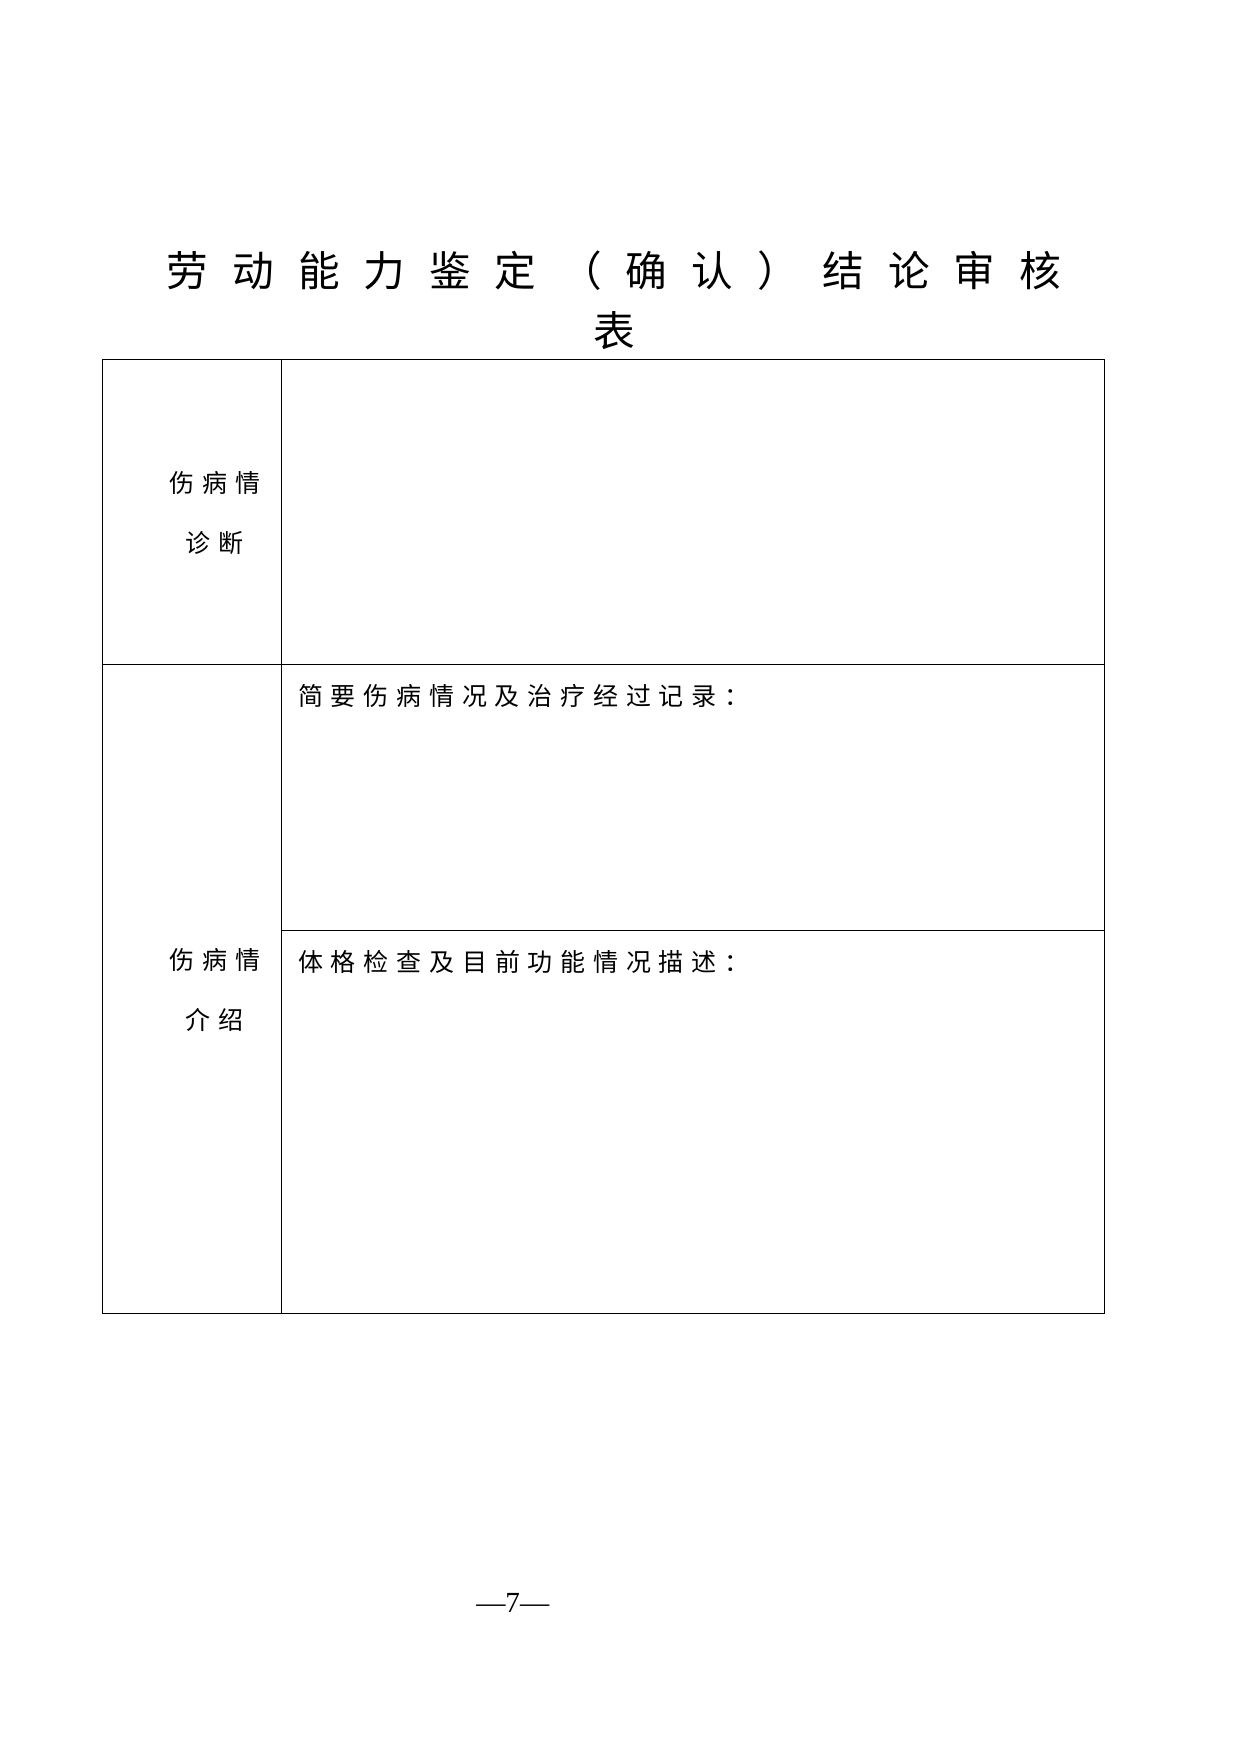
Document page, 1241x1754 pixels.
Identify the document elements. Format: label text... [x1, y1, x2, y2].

table_cell 体格检查及目前功能情况描述： [282, 931, 1104, 1313]
table_cell 简要伤病情况及治疗经过记录： [282, 665, 1104, 929]
table_cell 伤病情介绍 [103, 665, 281, 1313]
table_header 伤病情诊断 [103, 360, 281, 663]
table_header [282, 360, 1104, 663]
text 劳动能力鉴定（确认）结论审核表 [167, 238, 1085, 359]
